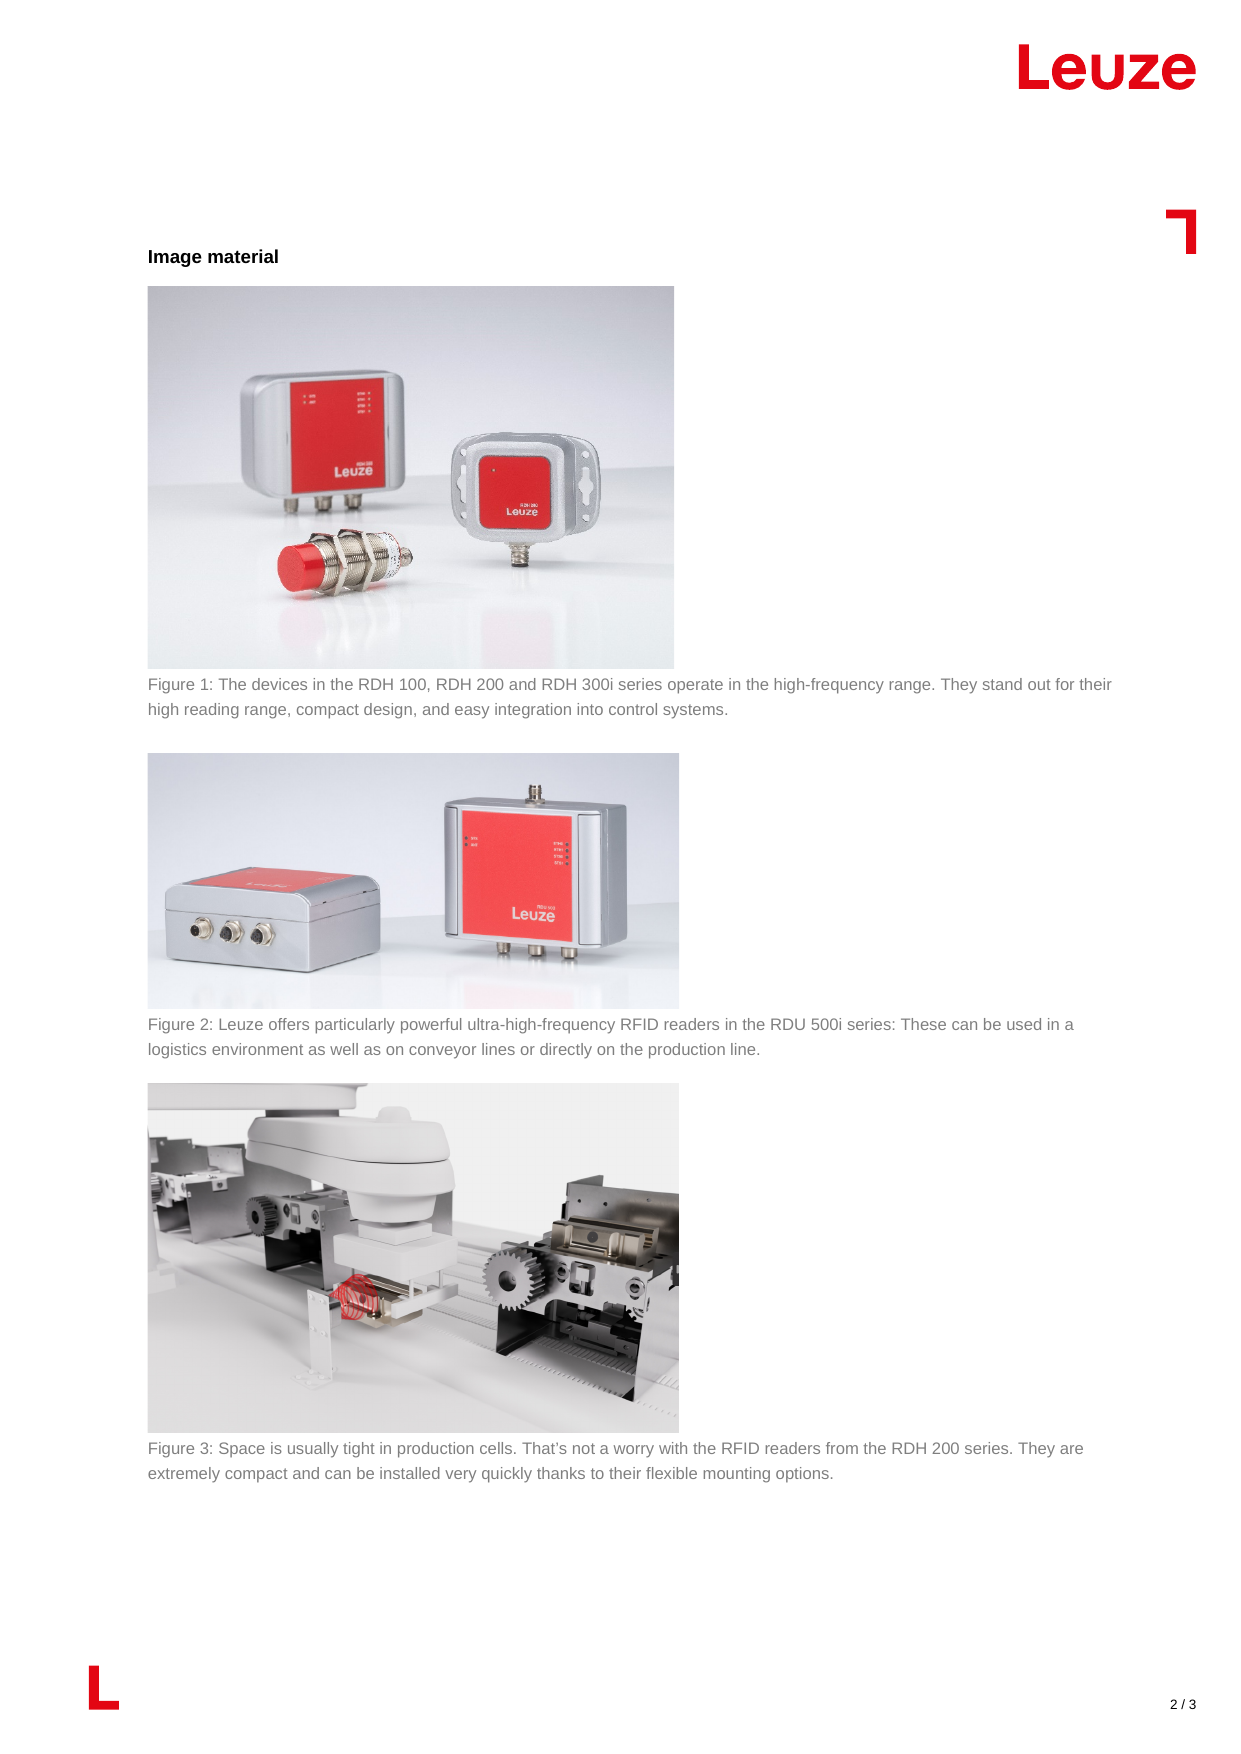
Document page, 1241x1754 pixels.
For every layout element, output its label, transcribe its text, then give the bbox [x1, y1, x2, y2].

text Figure 3: Space is usually tight in production cells. That’s not a worry with the RFID readers from the RDH 200 series. They are extremely compact and can be installed very quickly thanks to their flexible mounting options. [148, 1433, 1137, 1483]
picture [147, 753, 680, 1009]
picture [147, 286, 675, 669]
text Figure 2: Leuze offers particularly powerful ultra-high-frequency RFID readers in the RDU 500i series: These can be used in a logistics environment as well as on conveyor lines or directly on the production line. [148, 1009, 1137, 1059]
picture [147, 1083, 679, 1433]
text Figure 1: The devices in the RDH 100, RDH 200 and RDH 300i series operate in the high-frequency range. They stand out for their high reading range, compact design, and easy integration into control systems. [148, 669, 1137, 719]
text Image material [148, 246, 1137, 268]
